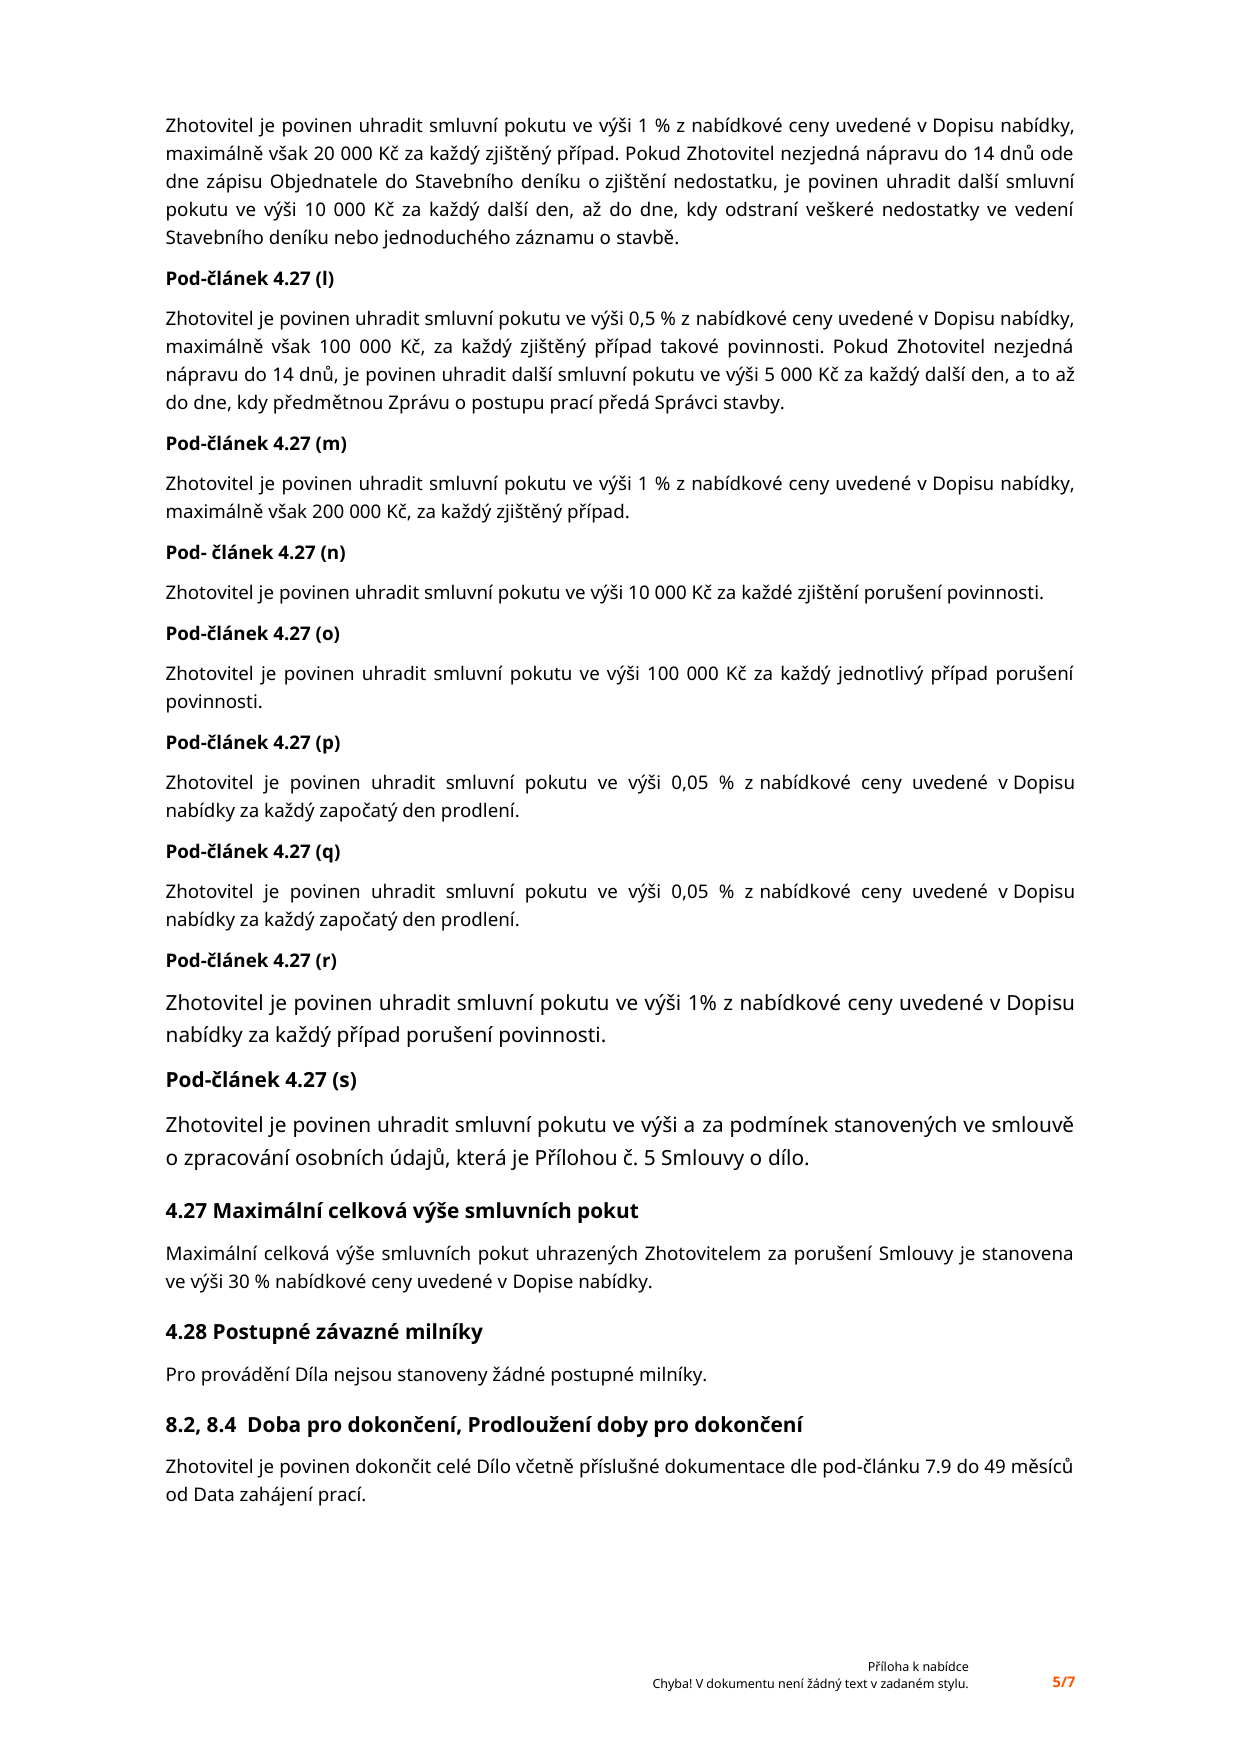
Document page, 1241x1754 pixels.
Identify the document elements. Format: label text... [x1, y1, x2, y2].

text Zhotovitel je povinen uhradit smluvní pokutu ve výši 10 000 Kč za každé zjištění porušení povinnosti. [165, 579, 1075, 605]
text Zhotovitel je povinen uhradit smluvní pokutu ve výši 0,5 % z nabídkové ceny uvedené v Dopisu nabídky, maximálně však 100 000 Kč, za každý zjištěný případ takové povinnosti. Pokud Zhotovitel nezjedná nápravu do 14 dnů, je povinen uhradit další smluvní pokutu ve výši 5 000 Kč za každý další den, a to až do dne, kdy předmětnou Zprávu o postupu prací předá Správci stavby. [165, 305, 1075, 415]
text Zhotovitel je povinen uhradit smluvní pokutu ve výši 0,05 % z nabídkové ceny uvedené v Dopisu nabídky za každý započatý den prodlení. [165, 879, 1075, 932]
text Pod-článek 4.27 (o) [165, 620, 1075, 646]
text Pod- článek 4.27 (n) [165, 539, 1075, 564]
text Pro provádění Díla nejsou stanoveny žádné postupné milníky. [165, 1361, 1075, 1386]
text 4.28 Postupné závazné milníky [165, 1317, 1075, 1346]
text Pod-článek 4.27 (m) [165, 430, 1075, 455]
text Pod-článek 4.27 (r) [165, 947, 1075, 973]
text Pod-článek 4.27 (l) [165, 265, 1075, 290]
text Zhotovitel je povinen uhradit smluvní pokutu ve výši 1 % z nabídkové ceny uvedené v Dopisu nabídky, maximálně však 200 000 Kč, za každý zjištěný případ. [165, 470, 1075, 524]
text Zhotovitel je povinen uhradit smluvní pokutu ve výši 100 000 Kč za každý jednotlivý případ porušení povinnosti. [165, 661, 1075, 714]
text Zhotovitel je povinen uhradit smluvní pokutu ve výši 0,05 % z nabídkové ceny uvedené v Dopisu nabídky za každý započatý den prodlení. [165, 769, 1075, 823]
text Pod-článek 4.27 (p) [165, 729, 1075, 754]
text Maximální celková výše smluvních pokut uhrazených Zhotovitelem za porušení Smlouvy je stanovena ve výši 30 % nabídkové ceny uvedené v Dopise nabídky. [165, 1240, 1075, 1294]
text Zhotovitel je povinen uhradit smluvní pokutu ve výši 1% z nabídkové ceny uvedené v Dopisu nabídky za každý případ porušení povinnosti. [165, 988, 1075, 1049]
text 8.2, 8.4 Doba pro dokončení, Prodloužení doby pro dokončení [165, 1410, 1075, 1438]
text Zhotovitel je povinen uhradit smluvní pokutu ve výši 1 % z nabídkové ceny uvedené v Dopisu nabídky, maximálně však 20 000 Kč za každý zjištěný případ. Pokud Zhotovitel nezjedná nápravu do 14 dnů ode dne zápisu Objednatele do Stavebního deníku o zjištění nedostatku, je povinen uhradit další smluvní pokutu ve výši 10 000 Kč za každý další den, až do dne, kdy odstraní veškeré nedostatky ve vedení Stavebního deníku nebo jednoduchého záznamu o stavbě. [165, 112, 1075, 250]
text 4.27 Maximální celková výše smluvních pokut [165, 1197, 1075, 1225]
text Pod-článek 4.27 (q) [165, 838, 1075, 864]
text Zhotovitel je povinen dokončit celé Dílo včetně příslušné dokumentace dle pod-článku 7.9 do 49 měsíců od Data zahájení prací. [165, 1453, 1075, 1507]
text Pod-článek 4.27 (s) [165, 1065, 1075, 1094]
text Zhotovitel je povinen uhradit smluvní pokutu ve výši a za podmínek stanovených ve smlouvě o zpracování osobních údajů, která je Přílohou č. 5 Smlouvy o dílo. [165, 1111, 1075, 1172]
